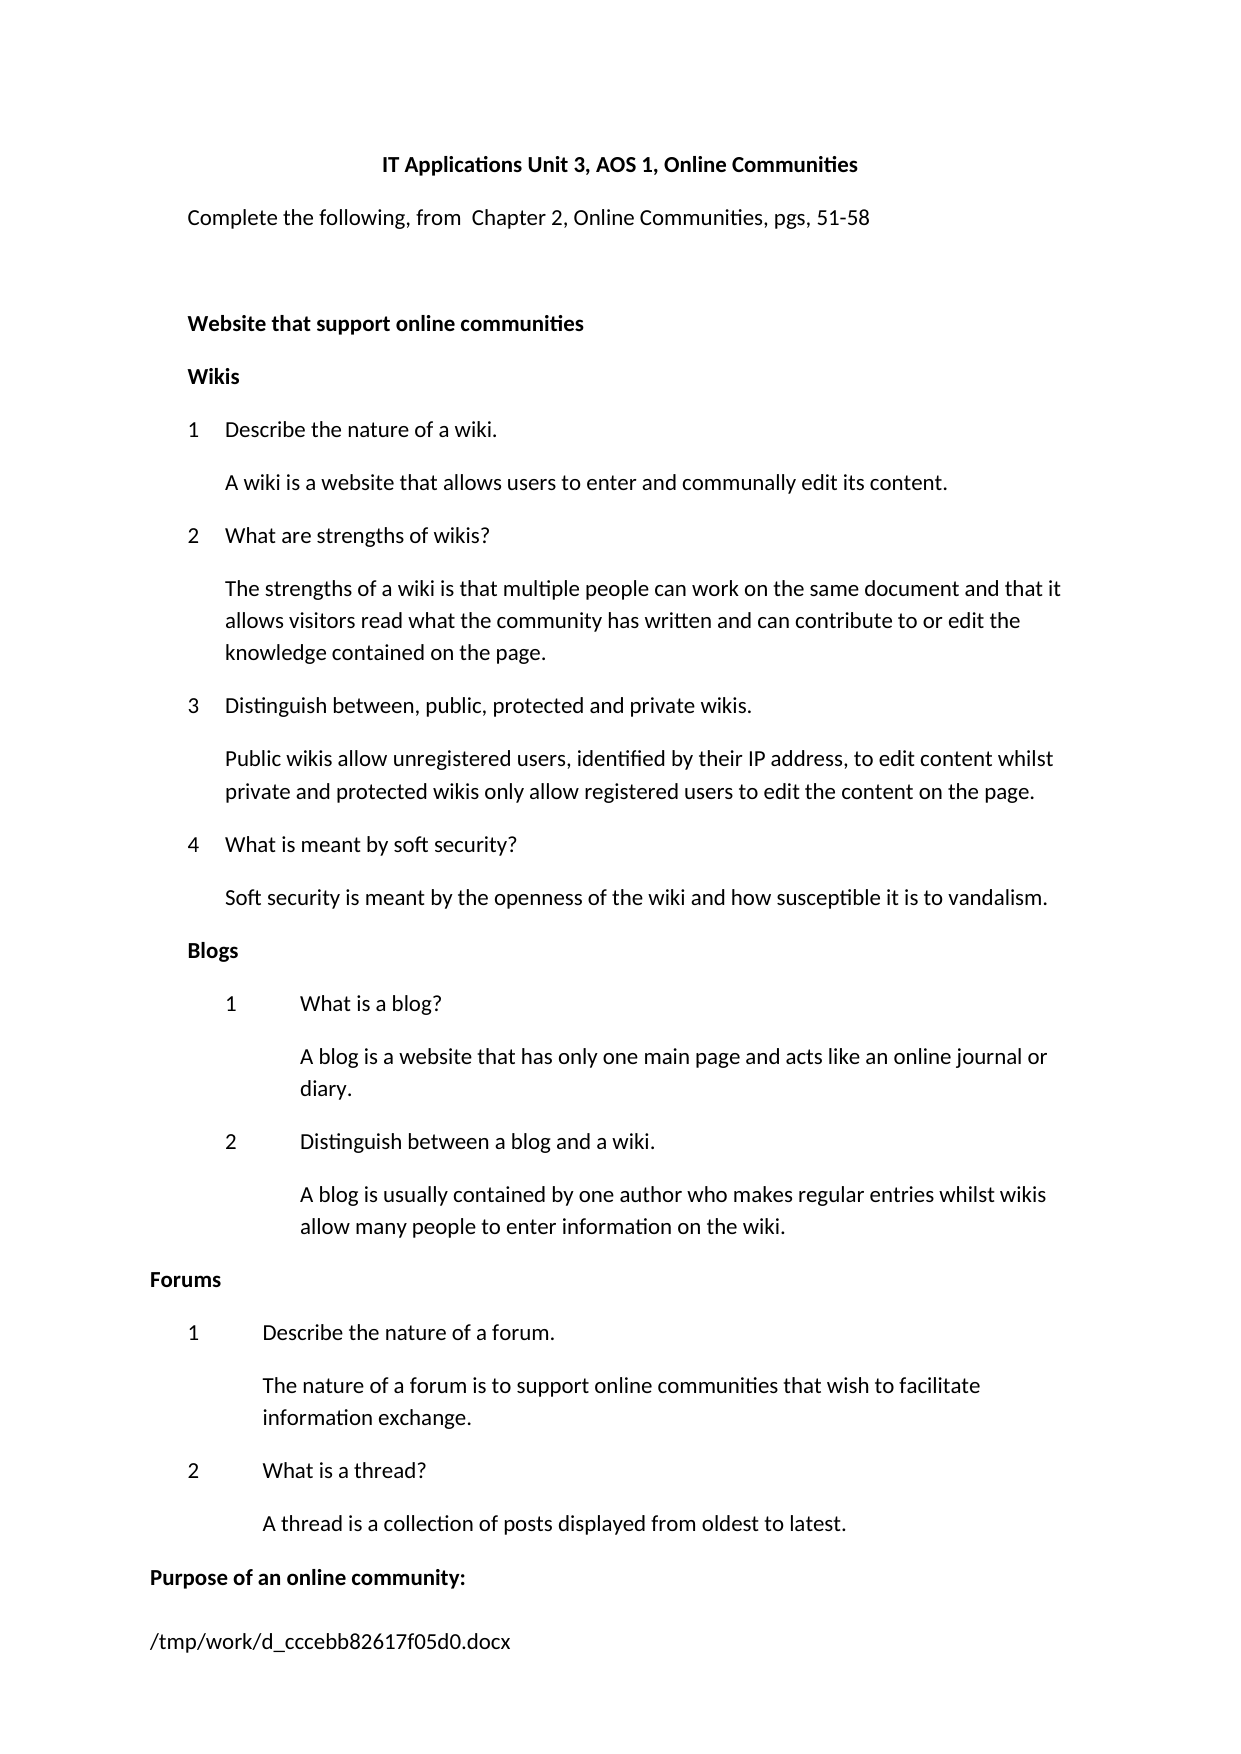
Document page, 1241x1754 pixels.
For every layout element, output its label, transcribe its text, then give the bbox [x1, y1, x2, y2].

list Blogs [187, 936, 1090, 964]
text IT Applications Unit 3, AOS 1, Online Communities [150, 150, 1090, 178]
list Forums [150, 1265, 1090, 1293]
list Complete the following, from Chapter 2, Online Communities, pgs, 51-58 [187, 203, 1090, 231]
list Purpose of an online community: [150, 1563, 1090, 1591]
list Describe the nature of a wiki. [187, 415, 1090, 443]
list What is meant by soft security? [187, 830, 1090, 858]
list Website that support online communities [187, 309, 1090, 337]
list A blog is a website that has only one main page and acts like an online journal or diary. [300, 1042, 1090, 1102]
list Public wikis allow unregistered users, identified by their IP address, to edit content whilst private and protected wikis only allow registered users to edit the content on the page. [225, 744, 1090, 805]
list What is a blog? [225, 989, 1090, 1017]
list What are strengths of wikis? [187, 521, 1090, 549]
list Wikis [187, 362, 1090, 390]
list Distinguish between a blog and a wiki. [225, 1127, 1090, 1155]
list The nature of a forum is to support online communities that wish to facilitate information exchange. [262, 1371, 1090, 1432]
list A wiki is a website that allows users to enter and communally edit its content. [225, 468, 1090, 496]
list A thread is a collection of posts displayed from oldest to latest. [262, 1509, 1090, 1538]
list The strengths of a wiki is that multiple people can work on the same document and that it allows visitors read what the community has written and can contribute to or edit the knowledge contained on the page. [225, 574, 1090, 667]
list Soft security is meant by the openness of the wiki and how susceptible it is to vandalism. [225, 883, 1090, 911]
list A blog is usually contained by one author who makes regular entries whilst wikis allow many people to enter information on the wiki. [300, 1180, 1090, 1240]
list What is a thread? [187, 1457, 1090, 1484]
list Distinguish between, public, protected and private wikis. [187, 692, 1090, 719]
list Describe the nature of a forum. [187, 1318, 1090, 1346]
